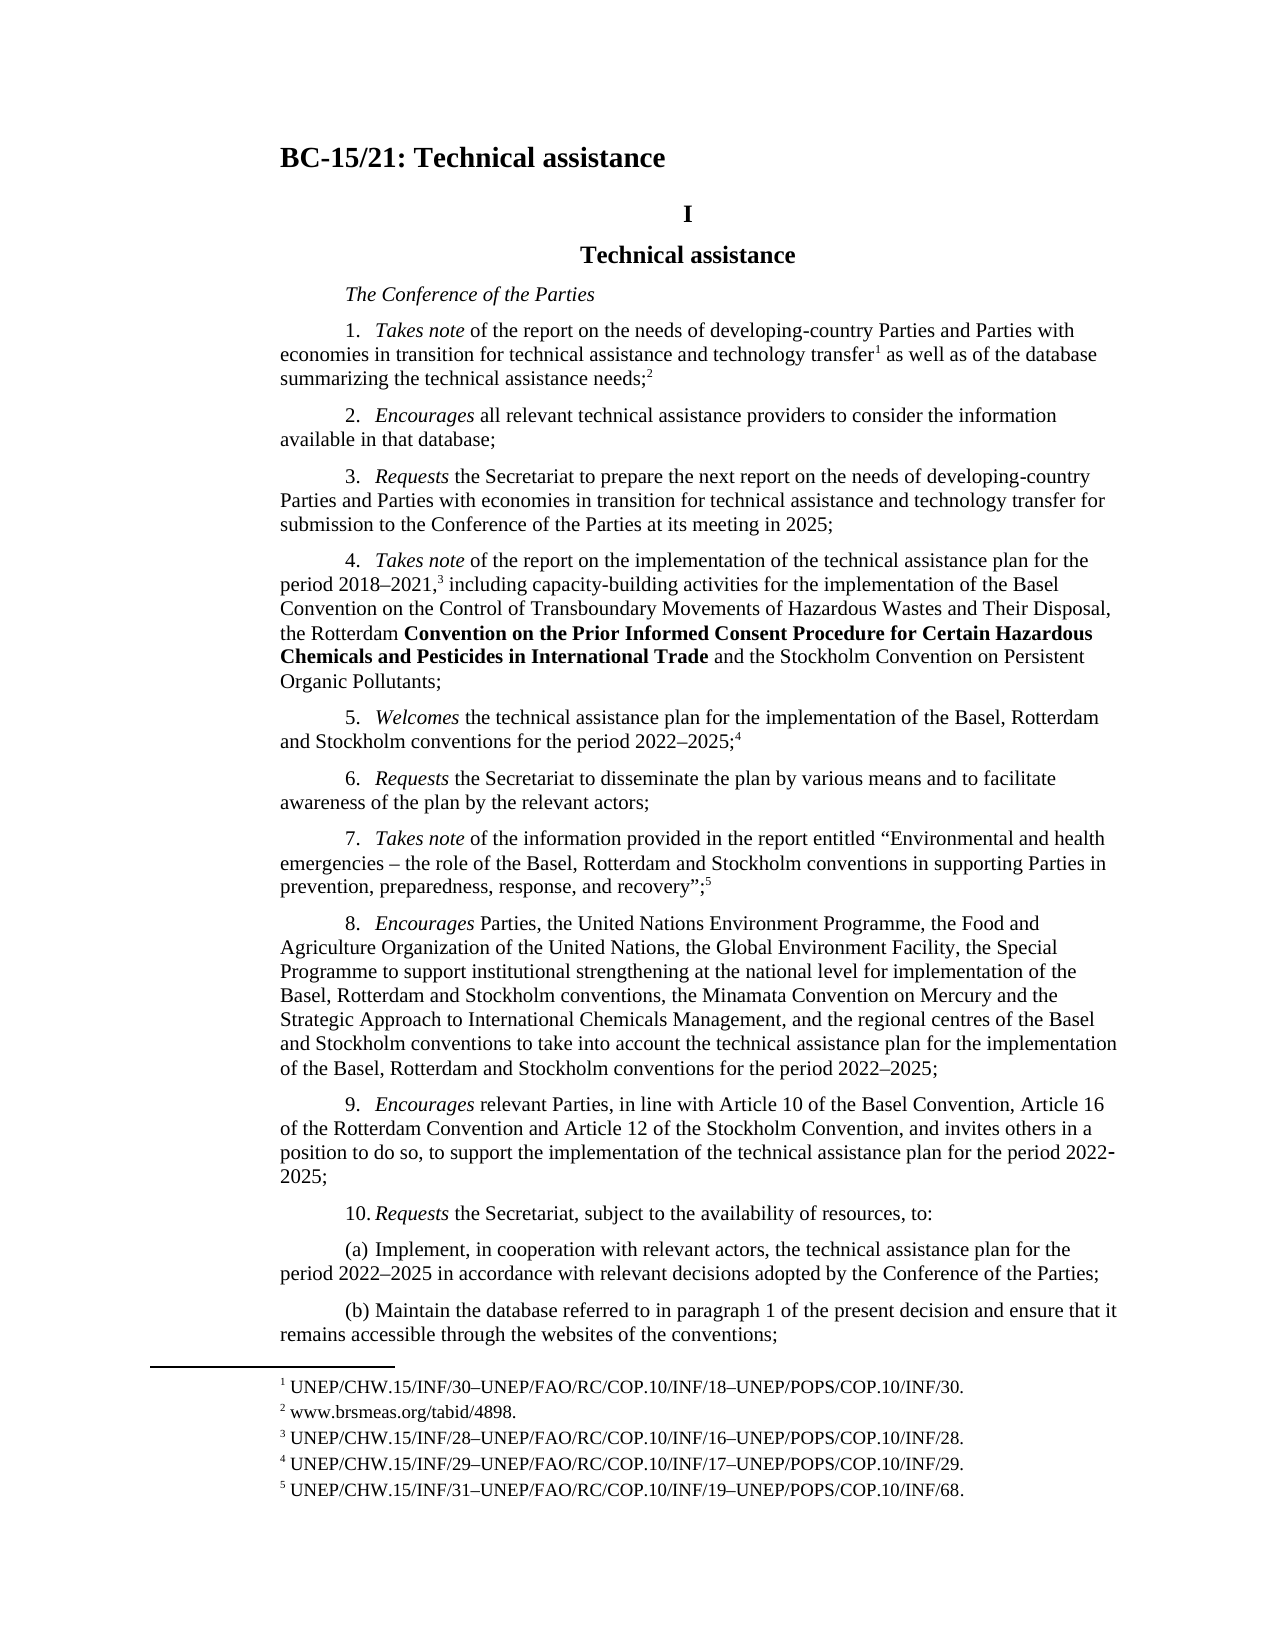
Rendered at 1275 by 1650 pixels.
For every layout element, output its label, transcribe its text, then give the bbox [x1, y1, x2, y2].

list Implement, in cooperation with relevant actors, the technical assistance plan for the period 2022–2025 in accordance with relevant decisions adopted by the Conference of the Parties; [280, 1237, 1125, 1285]
text Technical assistance [280, 240, 1095, 269]
list Requests the Secretariat to disseminate the plan by various means and to facilitate awareness of the plan by the relevant actors; [280, 766, 1125, 814]
list Requests the Secretariat to prepare the next report on the needs of developing-country Parties and Parties with economies in transition for technical assistance and technology transfer for submission to the Conference of the Parties at its meeting in 2025; [280, 463, 1125, 536]
list Welcomes the technical assistance plan for the implementation of the Basel, Rotterdam and Stockholm conventions for the period 2022–2025; [280, 705, 1125, 753]
list Takes note of the report on the implementation of the technical assistance plan for the period 2018–2021, including capacity-building activities for the implementation of the Basel Convention on the Control of Transboundary Movements of Hazardous Wastes and Their Disposal, the Rotterdam Convention on the Prior Informed Consent Procedure for Certain Hazardous Chemicals and Pesticides in International Trade and the Stockholm Convention on Persistent Organic Pollutants; [280, 548, 1125, 693]
list Encourages relevant Parties, in line with Article 10 of the Basel Convention, Article 16 of the Rotterdam Convention and Article 12 of the Stockholm Convention, and invites others in a position to do so, to support the implementation of the technical assistance plan for the period 2022-2025; [280, 1092, 1125, 1188]
list Maintain the database referred to in paragraph 1 of the present decision and ensure that it remains accessible through the websites of the conventions; [280, 1298, 1125, 1346]
text I [280, 199, 1095, 228]
list Takes note of the information provided in the report entitled “Environmental and health emergencies – the role of the Basel, Rotterdam and Stockholm conventions in supporting Parties in prevention, preparedness, response, and recovery”; [280, 826, 1125, 898]
list Takes note of the report on the needs of developing-country Parties and Parties with economies in transition for technical assistance and technology transfer as well as of the database summarizing the technical assistance needs; [280, 318, 1125, 390]
list Requests the Secretariat, subject to the availability of resources, to: [280, 1201, 1125, 1225]
list Encourages all relevant technical assistance providers to consider the information available in that database; [280, 403, 1125, 451]
list Encourages Parties, the United Nations Environment Programme, the Food and Agriculture Organization of the United Nations, the Global Environment Facility, the Special Programme to support institutional strengthening at the national level for implementation of the Basel, Rotterdam and Stockholm conventions, the Minamata Convention on Mercury and the Strategic Approach to International Chemicals Management, and the regional centres of the Basel and Stockholm conventions to take into account the technical assistance plan for the implementation of the Basel, Rotterdam and Stockholm conventions for the period 2022–2025; [280, 911, 1125, 1079]
text The Conference of the Parties [280, 282, 1125, 306]
text BC-15/21: Technical assistance [150, 141, 1095, 174]
